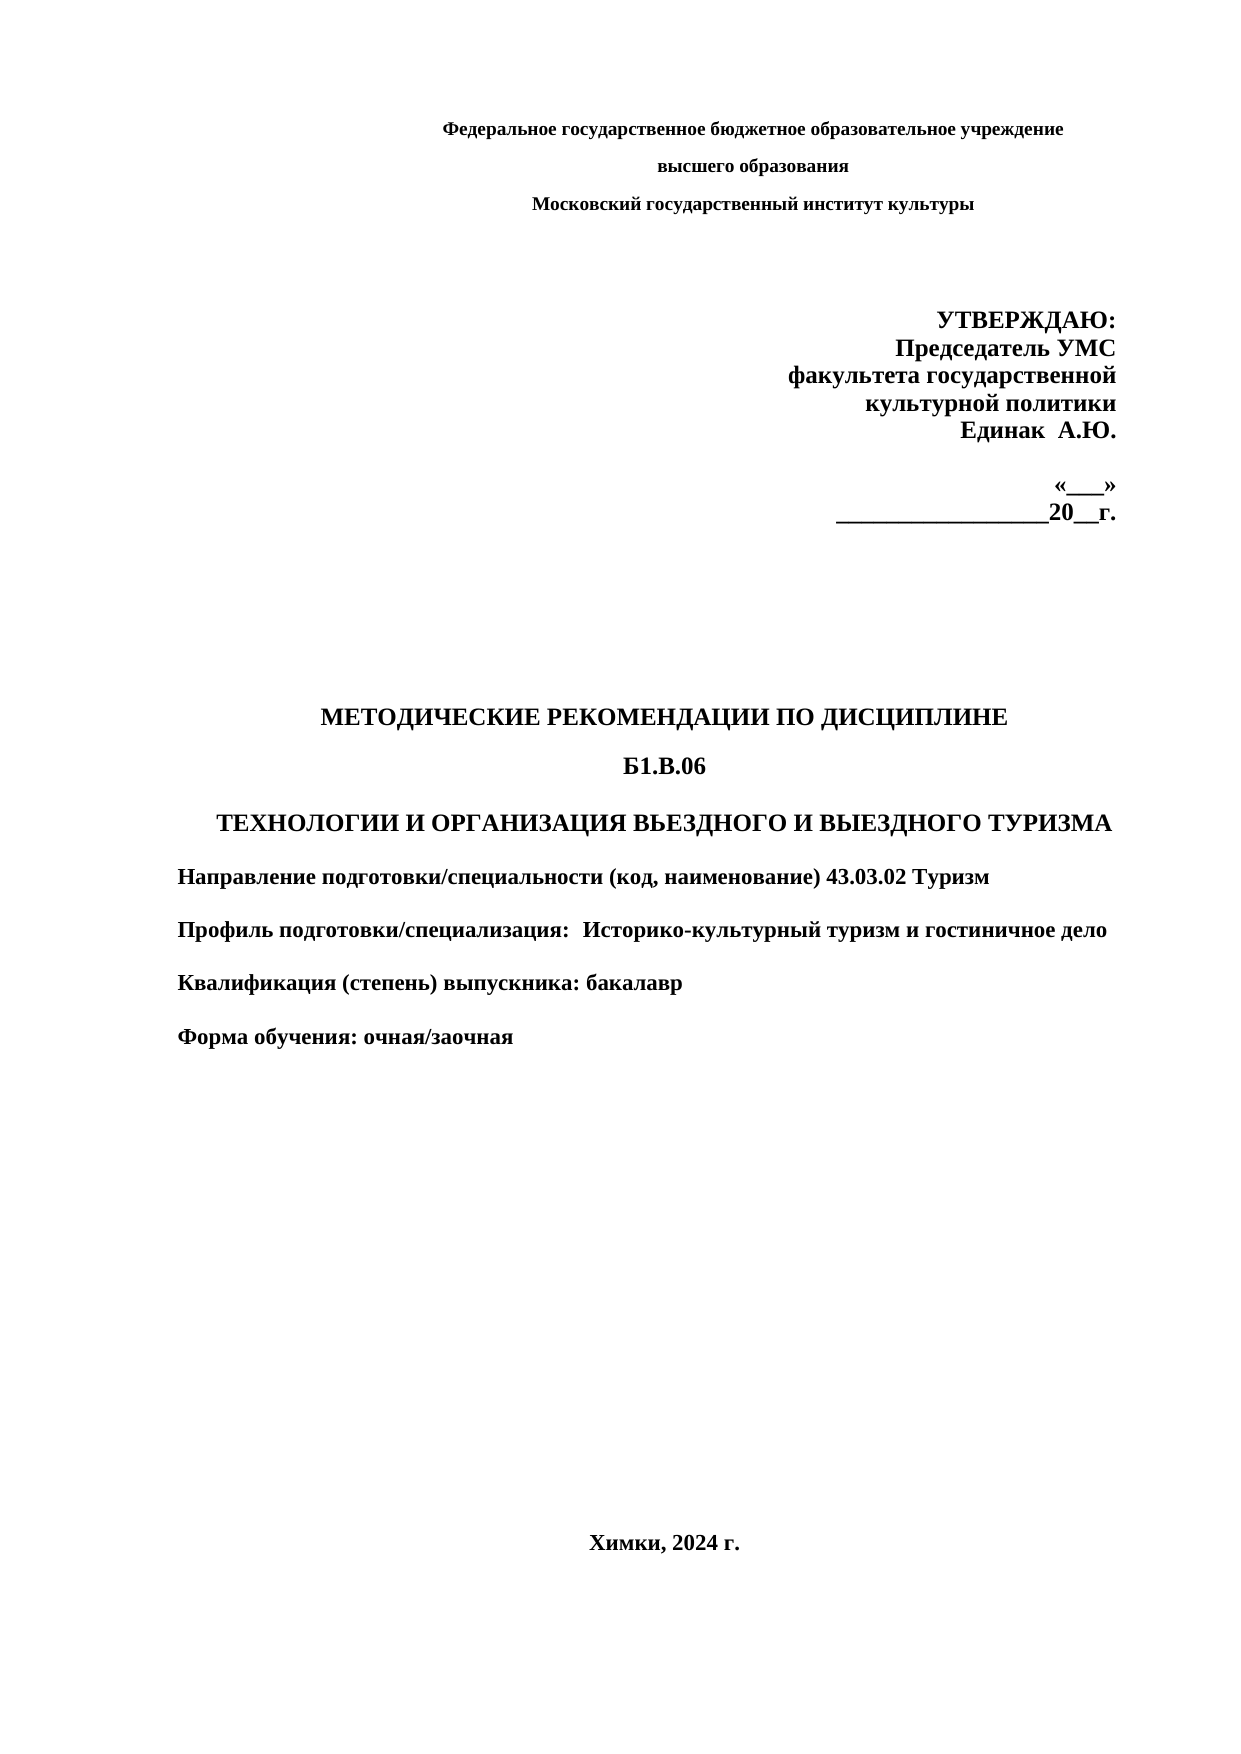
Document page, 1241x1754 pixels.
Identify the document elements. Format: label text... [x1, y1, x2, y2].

text МЕТОДИЧЕСКИЕ РЕКОМЕНДАЦИИ ПО ДИСЦИПЛИНЕ [177, 709, 402, 730]
table_header УТВЕРЖДАЮ: Председатель УМС факультета государственной культурной политики Единак А.Ю. «___» _________________20__г. [768, 306, 1211, 529]
text ТЕХНОЛОГИИ И ОРГАНИЗАЦИЯ ВЬЕЗДНОГО И ВЫЕЗДНОГО ТУРИЗМА [177, 808, 1152, 837]
text высшего образования [354, 156, 1152, 193]
text Федеральное государственное бюджетное образовательное учреждение [354, 118, 1152, 156]
text Б1.В.06 [177, 751, 1152, 779]
text Направление подготовки/специальности (код, наименование) 43.03.02 Туризм [177, 863, 1152, 890]
text Профиль подготовки/специализация: Историко-культурный туризм и гостиничное дело [177, 916, 1152, 942]
text Форма обучения: очная/заочная [177, 1023, 1152, 1049]
text Химки, 2024 г. [162, 1529, 1152, 1555]
text МЕТОДИЧЕСКИЕ РЕКОМЕНДАЦИИ ПО ДИСЦИПЛИНЕ [892, 709, 1152, 730]
text Квалификация (степень) выпускника: бакалавр [177, 969, 1152, 995]
text МЕТОДИЧЕСКИЕ РЕКОМЕНДАЦИИ ПО ДИСЦИПЛИНЕ [410, 709, 682, 730]
text Московский государственный институт культуры [354, 193, 1152, 231]
